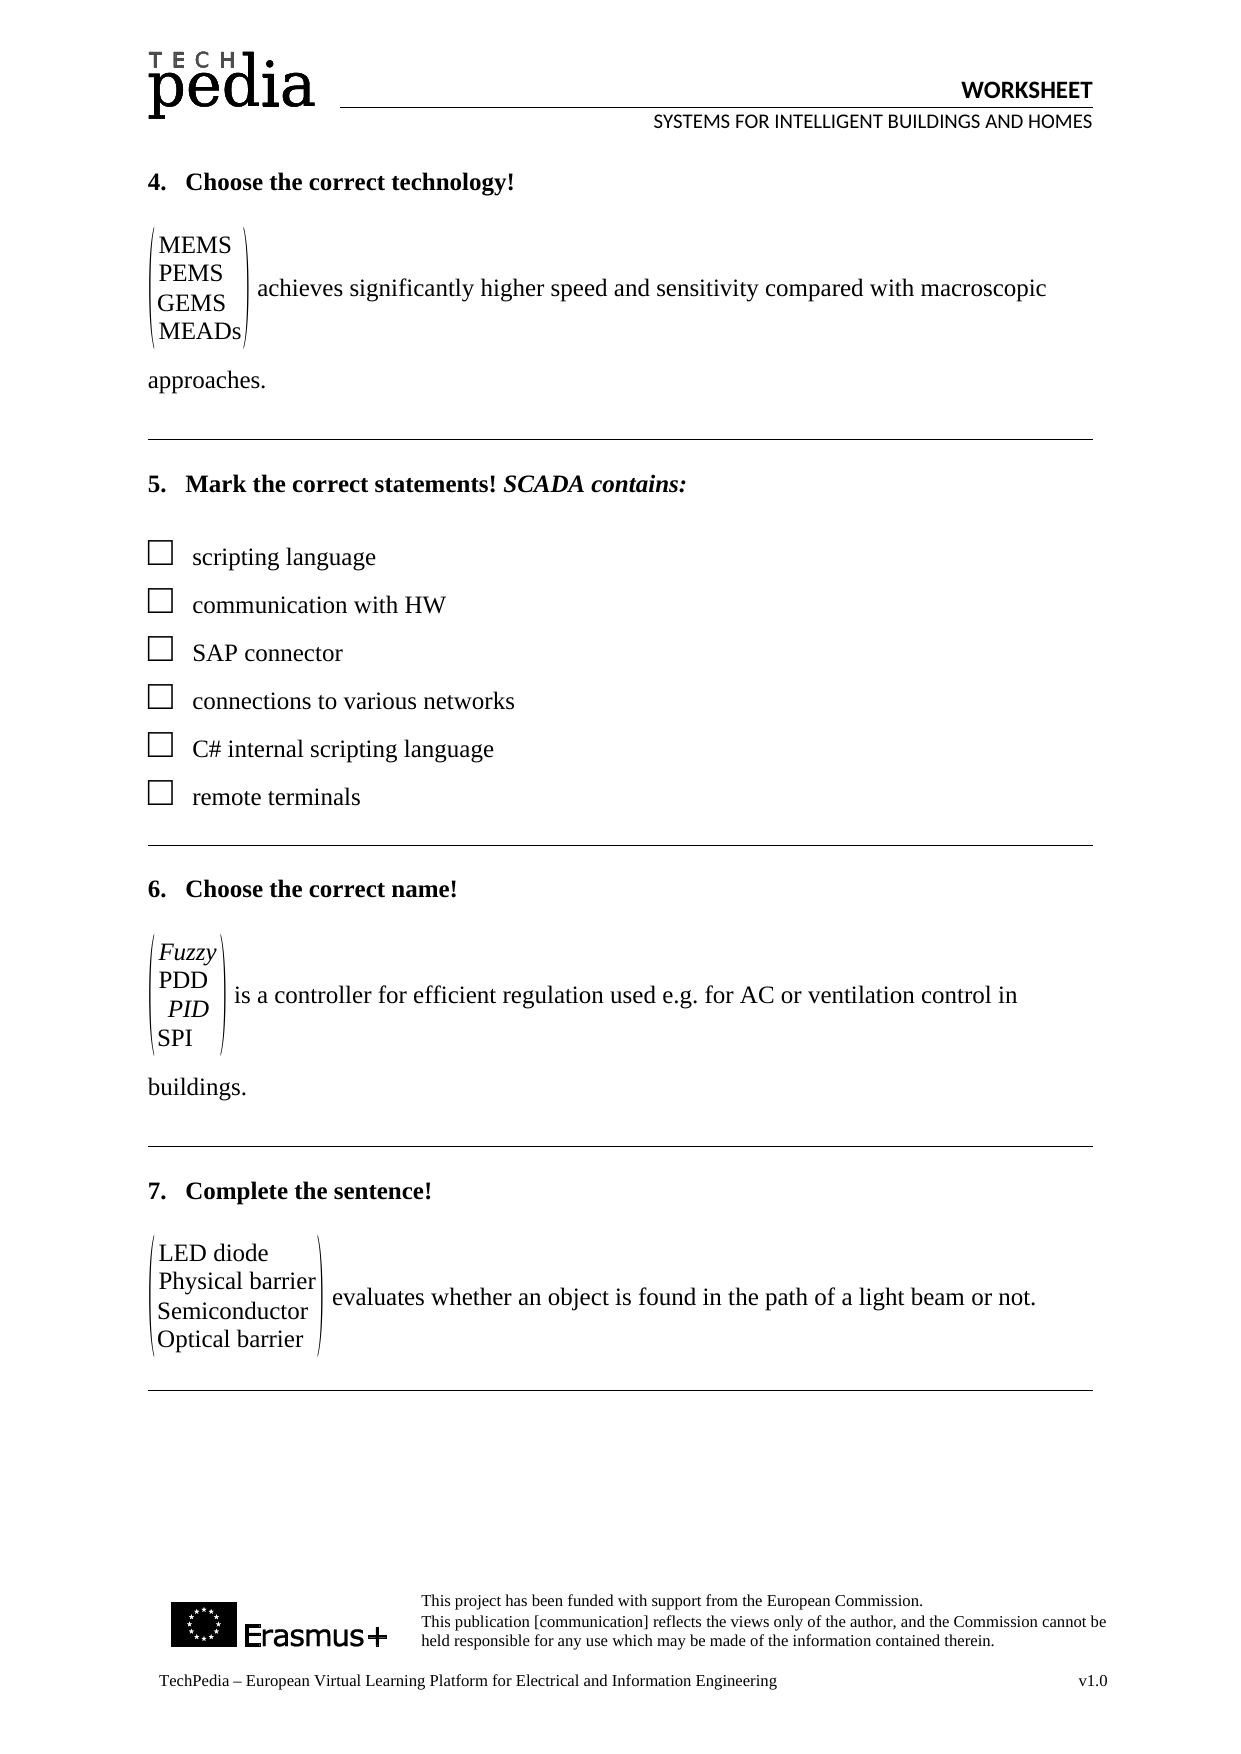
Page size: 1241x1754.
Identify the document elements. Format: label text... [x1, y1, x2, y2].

text □ scripting language [148, 526, 1093, 574]
text □ communication with HW [148, 574, 1093, 622]
text □ connections to various networks [148, 670, 1093, 718]
text is a controller for efficient regulation used e.g. for AC or ventilation control in buildings. [148, 932, 1093, 1101]
text Choose the correct name! [148, 874, 1093, 903]
text Mark the correct statements! SCADA contains: [148, 469, 1093, 498]
text achieves significantly higher speed and sensitivity compared with macroscopic approaches. [148, 225, 1093, 394]
text □ remote terminals [148, 766, 1093, 814]
text □ C# internal scripting language [148, 718, 1093, 766]
text Complete the sentence! [148, 1176, 1093, 1204]
text □ SAP connector [148, 622, 1093, 670]
text evaluates whether an object is found in the path of a light beam or not. [148, 1233, 1093, 1359]
text Choose the correct technology! [148, 167, 1093, 196]
